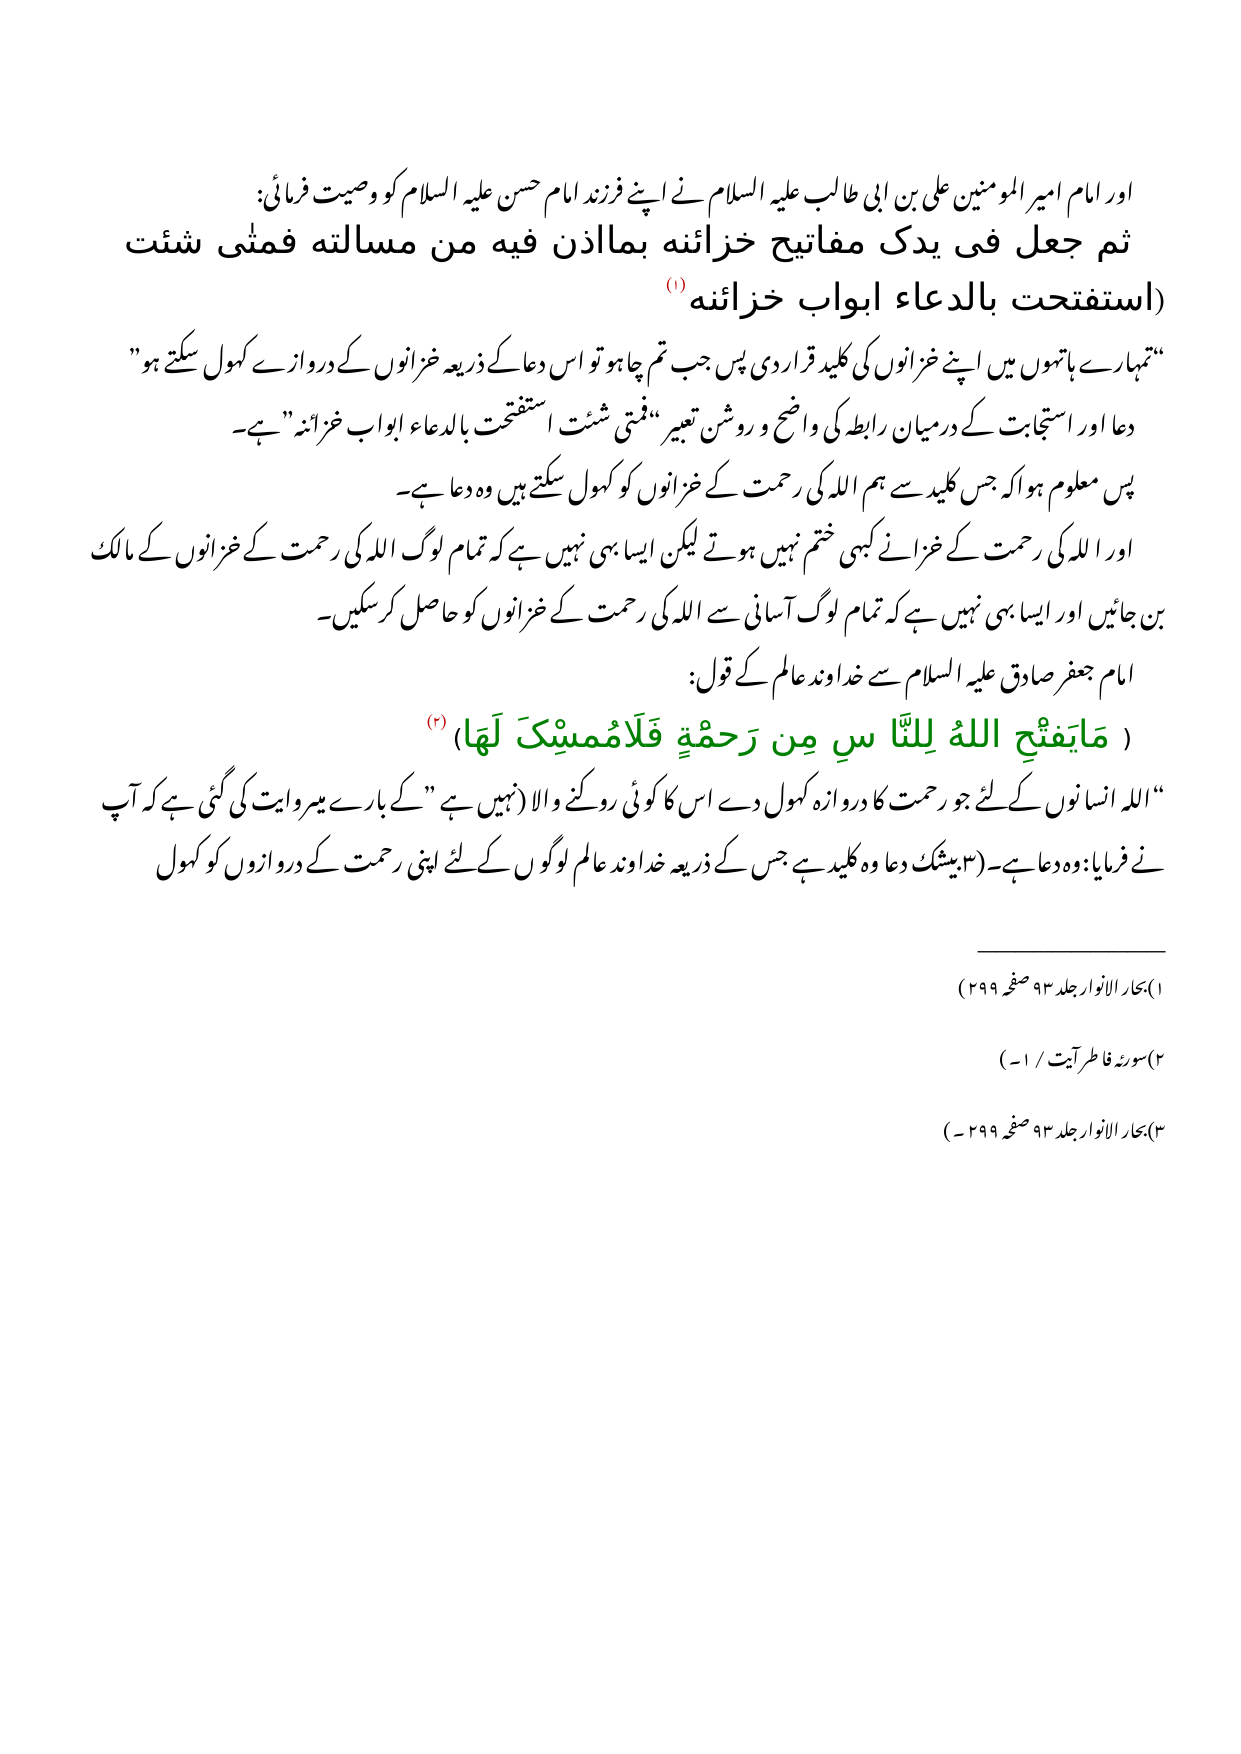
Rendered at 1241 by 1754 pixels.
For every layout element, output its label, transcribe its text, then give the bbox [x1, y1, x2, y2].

text اور امام امير المومنين علی بن ابی طالب عليہ السلام نے اپنے فرزند امام حسن عليہ السلام کو وصيت فرمائی: [75, 156, 1165, 219]
text دعا اور استجابت کے درميان رابطہ کی واضح و روشن تعبير “فمتی شئت استفتحت بالدعاء ابواب خزائنہ”ہے۔ [75, 387, 1165, 450]
text ____________________ ١)بحار الانوار جلد ٩٣ صفحہ ٢٩٩ ) [75, 912, 1165, 1006]
text پس معلوم ہواکہ جس کليد سے ہم الله کی رحمت کے خزانوں کو کهول سکتے ہيں وہ دعا ہے۔ [75, 450, 1165, 512]
text ( مَایَفتَْحِ اللهُ لِلنَّا سِ مِن رَحمَْةٍ فَلَامُمسِْکَ لَهَا) (٢) “الله انسا نوں کےلئے جو رحمت کا دروازہ کهول دے اس کا کو ئی روکنے والا (نہيں ہے ”کے بارے ميںروایت کی گئی ہے کہ آپ نے فرمایا:وہ دعاہے۔(٣ بيشک دعا وہ کليد ہے جس کے ذریعہ خداوند عالم لوگو ں کےلئے اپنی رحمت کے دروازوں کو کهول [75, 700, 1165, 887]
text امام جعفر صادق عليہ السلام سے خداوند عالم کے قول: [75, 637, 1165, 700]
text ثم جعل فی یدک مفاتيح خزائنه بمااذن فيه من مسالته فمتٰی شئت (استفتحت بالدعاء ابواب خزائنه (١) “تمہارے ہاتهوں ميں اپنے خزانوں کی کليد قرار دی پس جب تم چاہو تو اس دعاکے ذریعہ خزانوں کے دروازے کهول سکتے ہو” [75, 219, 1165, 387]
text اور ا لله کی رحمت کے خزانے کبهی ختم نہيں ہوتے ليکن ایسا بهی نہيں ہے کہ تمام لوگ الله کی رحمت کے خزانوں کے مالک بن جائيں اور ایسا بهی نہيں ہے کہ تمام لوگ آسانی سے الله کی رحمت کے خزانوں کو حاصل کرسکيں۔ [75, 512, 1165, 637]
text ٢)سورئہ فا طر آیت / ١۔ ) [75, 1031, 1165, 1078]
text ٣)بحار الانوار جلد ٩٣ صفحہ ٢٩٩ ۔ ) [75, 1103, 1165, 1150]
